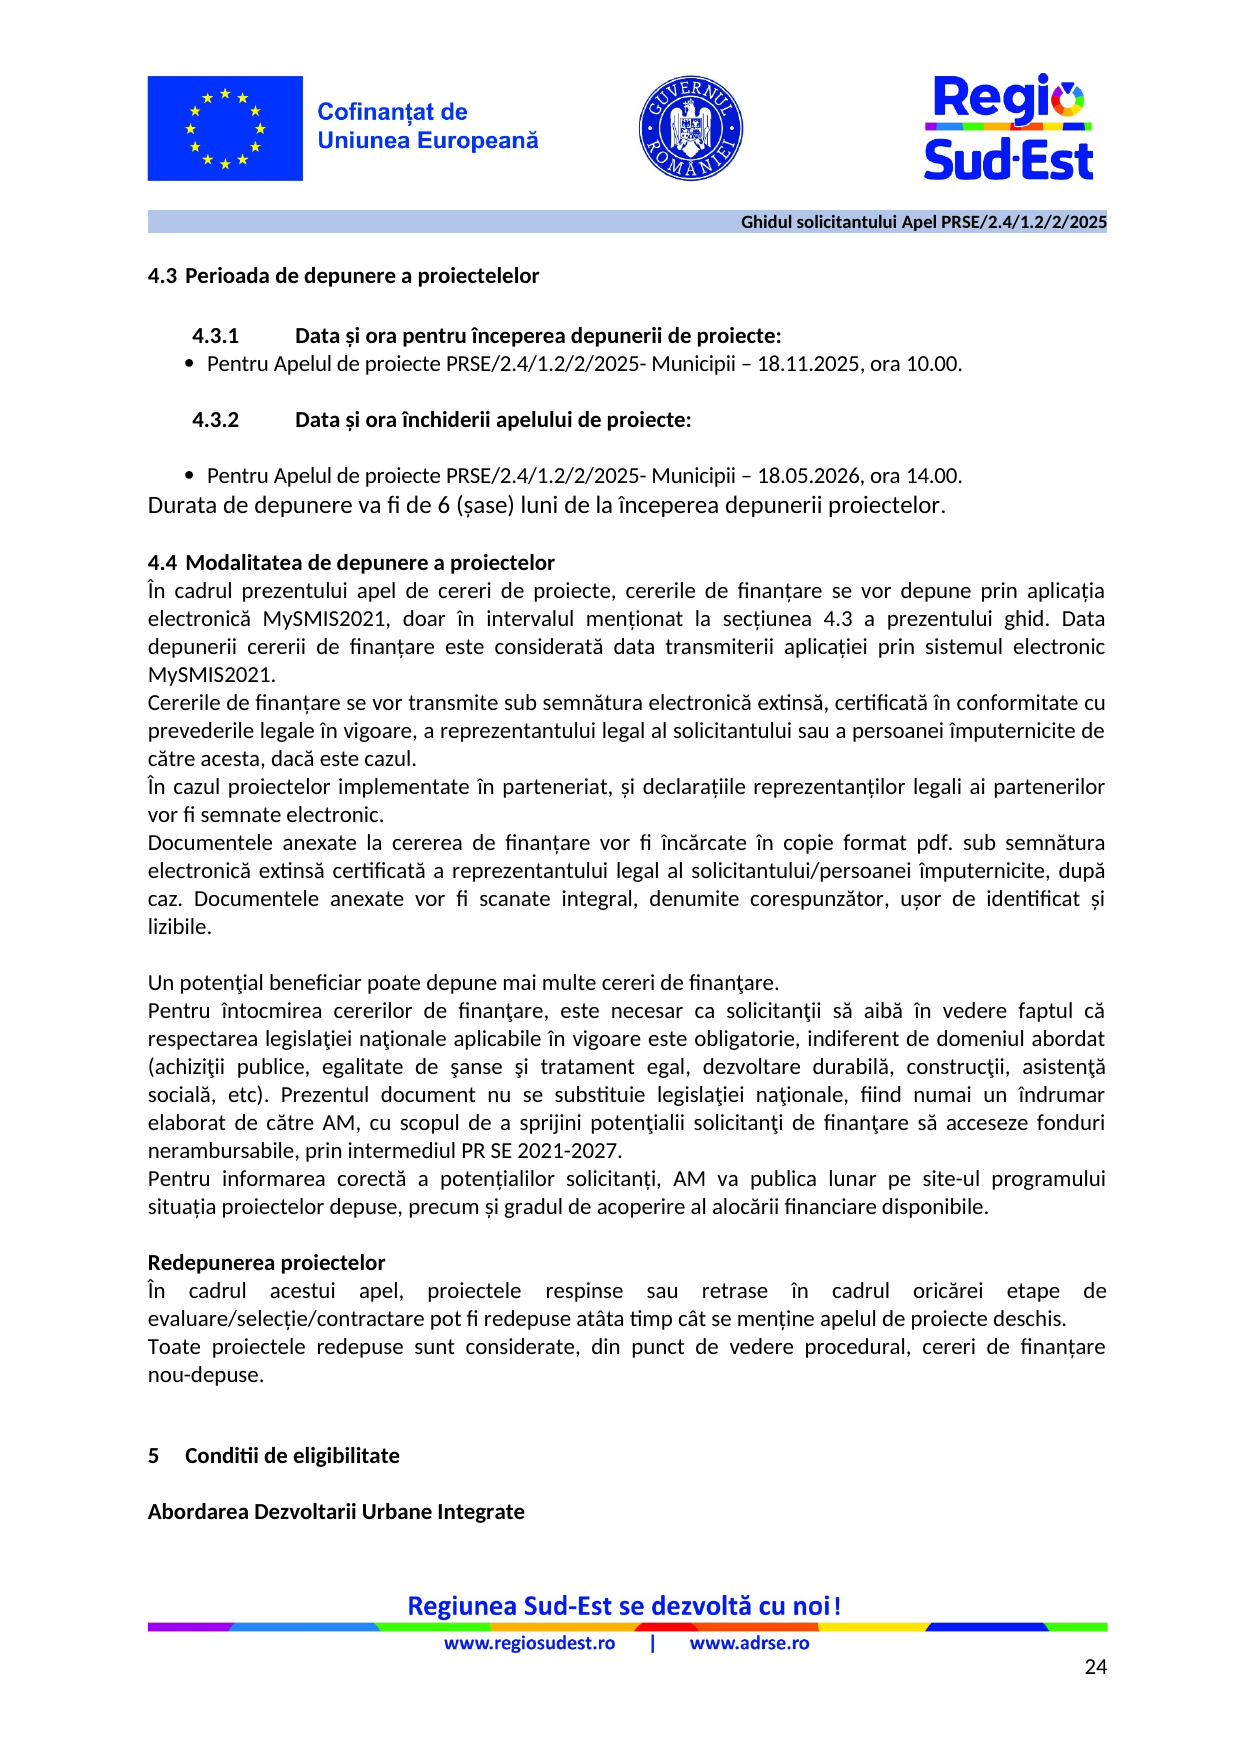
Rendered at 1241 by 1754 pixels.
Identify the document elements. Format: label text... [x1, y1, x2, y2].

text Pentru întocmirea cererilor de finanţare, este necesar ca solicitanţii să aibă în vedere faptul că respectarea legislaţiei naţionale aplicabile în vigoare este obligatorie, indiferent de domeniul abordat (achiziţii publice, egalitate de şanse şi tratament egal, dezvoltare durabilă, construcţii, asistenţă socială, etc). Prezentul document nu se substituie legislaţiei naţionale, fiind numai un îndrumar elaborat de către AM, cu scopul de a sprijini potenţialii solicitanţi de finanţare să acceseze fonduri nerambursabile, prin intermediul PR SE 2021-2027. [148, 996, 1107, 1164]
text Toate proiectele redepuse sunt considerate, din punct de vedere procedural, cereri de finanțare nou-depuse. [148, 1332, 1107, 1388]
text Documentele anexate la cererea de finanțare vor fi încărcate în copie format pdf. sub semnătura electronică extinsă certificată a reprezentantului legal al solicitantului/persoanei împuternicite, după caz. Documentele anexate vor fi scanate integral, denumite corespunzător, ușor de identificat și lizibile. [148, 828, 1107, 940]
picture [147, 1595, 1108, 1653]
list Pentru Apelul de proiecte PRSE/2.4/1.2/2/2025- Municipii – 18.11.2025, ora 10.00. [185, 349, 1102, 377]
list Pentru Apelul de proiecte PRSE/2.4/1.2/2/2025- Municipii – 18.05.2026, ora 14.00. [185, 461, 1102, 489]
subtitle Data și ora pentru începerea depunerii de proiecte: [192, 321, 1107, 349]
text Redepunerea proiectelor [148, 1248, 1107, 1276]
picture [147, 73, 1093, 182]
text În cazul proiectelor implementate în parteneriat, și declarațiile reprezentanților legali ai partenerilor vor fi semnate electronic. [148, 772, 1107, 828]
text Durata de depunere va fi de 6 (șase) luni de la începerea depunerii proiectelor. [148, 489, 1107, 520]
subtitle Data și ora închiderii apelului de proiecte: [192, 405, 1107, 433]
text În cadrul acestui apel, proiectele respinse sau retrase în cadrul oricărei etape de evaluare/selecție/contractare pot fi redepuse atâta timp cât se menține apelul de proiecte deschis. [148, 1276, 1107, 1332]
subtitle Conditii de eligibilitate [148, 1441, 1107, 1469]
subtitle Modalitatea de depunere a proiectelor [148, 548, 1107, 576]
text Cererile de finanțare se vor transmite sub semnătura electronică extinsă, certificată în conformitate cu prevederile legale în vigoare, a reprezentantului legal al solicitantului sau a persoanei împuternicite de către acesta, dacă este cazul. [148, 688, 1107, 772]
text În cadrul prezentului apel de cereri de proiecte, cererile de finanțare se vor depune prin aplicația electronică MySMIS2021, doar în intervalul menționat la secțiunea 4.3 a prezentului ghid. Data depunerii cererii de finanțare este considerată data transmiterii aplicației prin sistemul electronic MySMIS2021. [148, 576, 1107, 688]
text Abordarea Dezvoltarii Urbane Integrate [148, 1497, 1107, 1525]
subtitle Perioada de depunere a proiectelelor [148, 261, 1107, 289]
text Un potenţial beneficiar poate depune mai multe cereri de finanţare. [148, 968, 1107, 996]
text Pentru informarea corectă a potențialilor solicitanți, AM va publica lunar pe site-ul programului situația proiectelor depuse, precum și gradul de acoperire al alocării financiare disponibile. [148, 1164, 1107, 1220]
